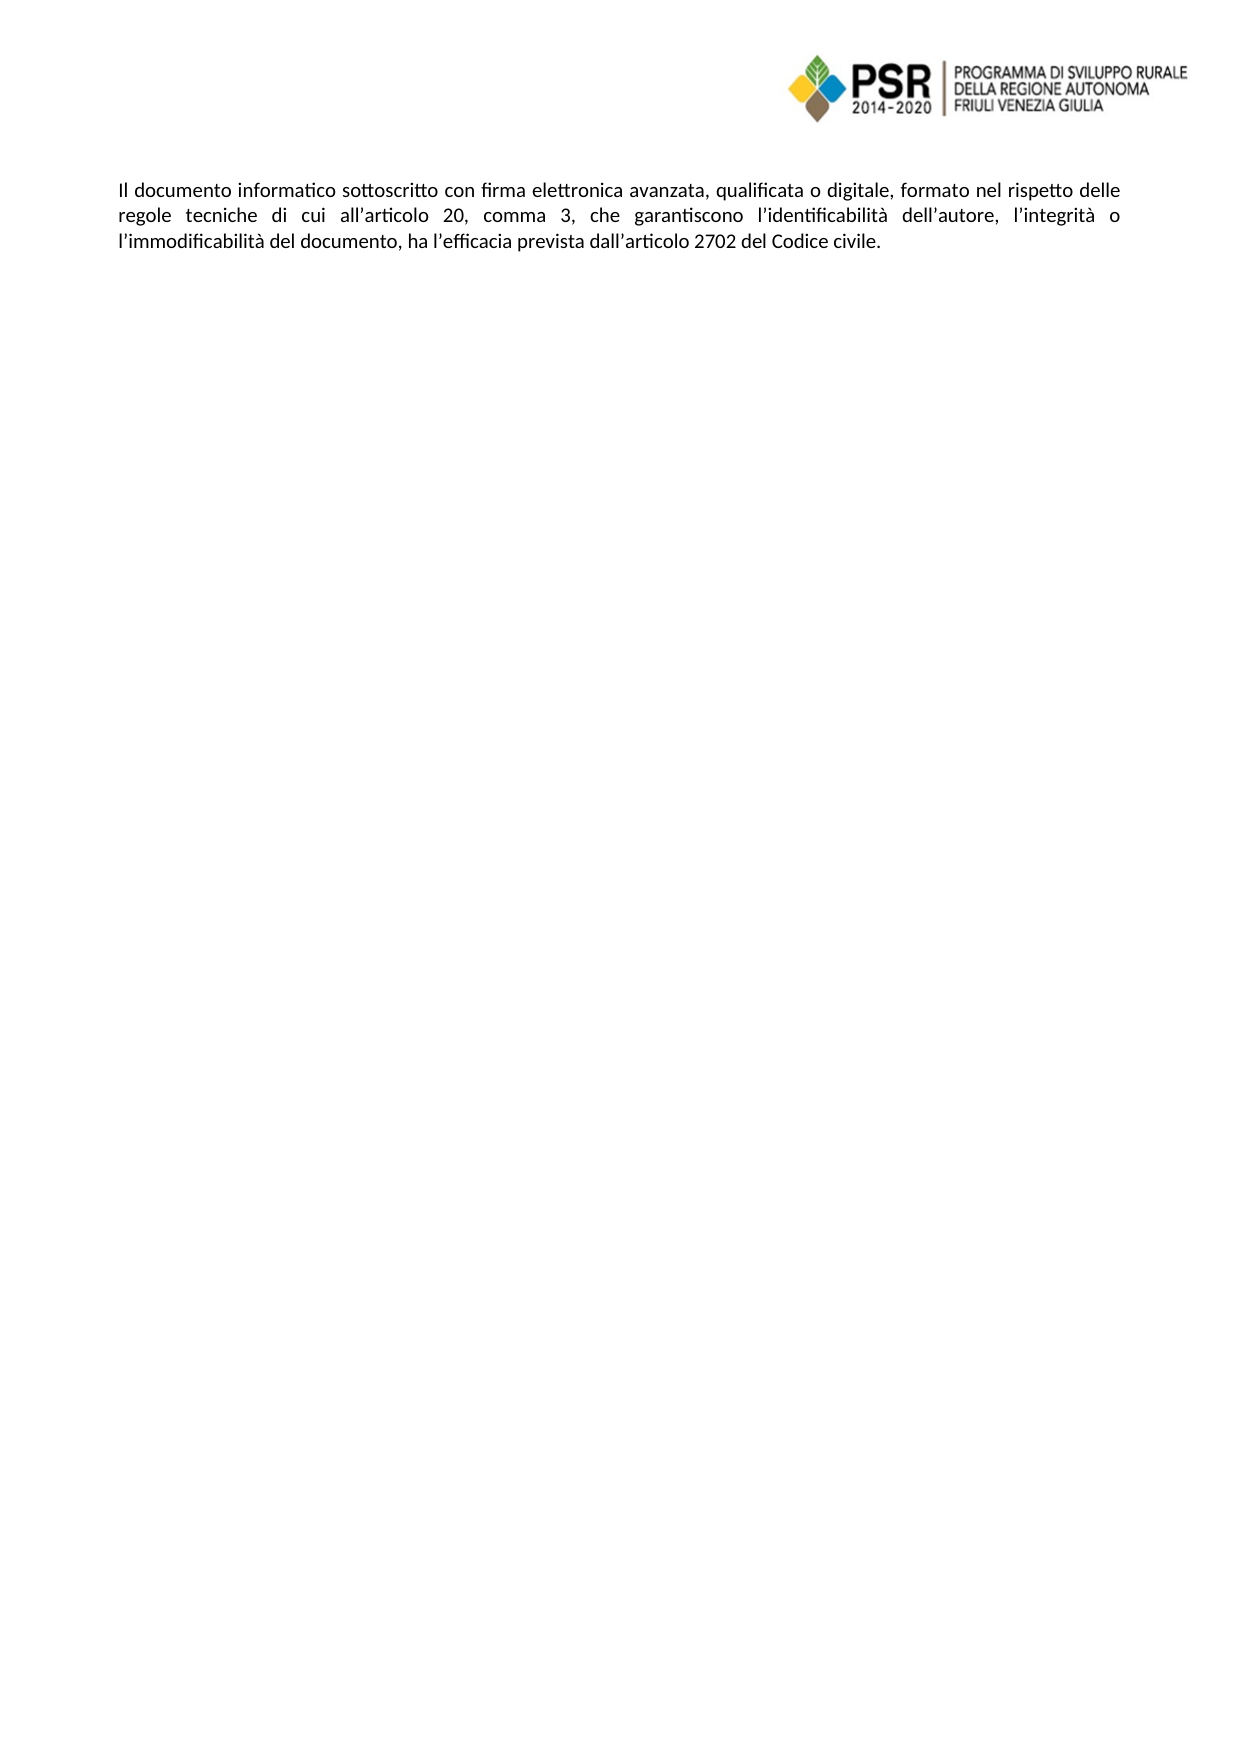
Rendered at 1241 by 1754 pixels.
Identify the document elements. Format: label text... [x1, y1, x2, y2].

text Il documento informatico sottoscritto con firma elettronica avanzata, qualificata o digitale, formato nel rispetto delle regole tecniche di cui all’articolo 20, comma 3, che garantiscono l’identificabilità dell’autore, l’integrità o l’immodificabilità del documento, ha l’efficacia prevista dall’articolo 2702 del Codice civile. [118, 177, 1122, 253]
picture [778, 53, 1191, 125]
